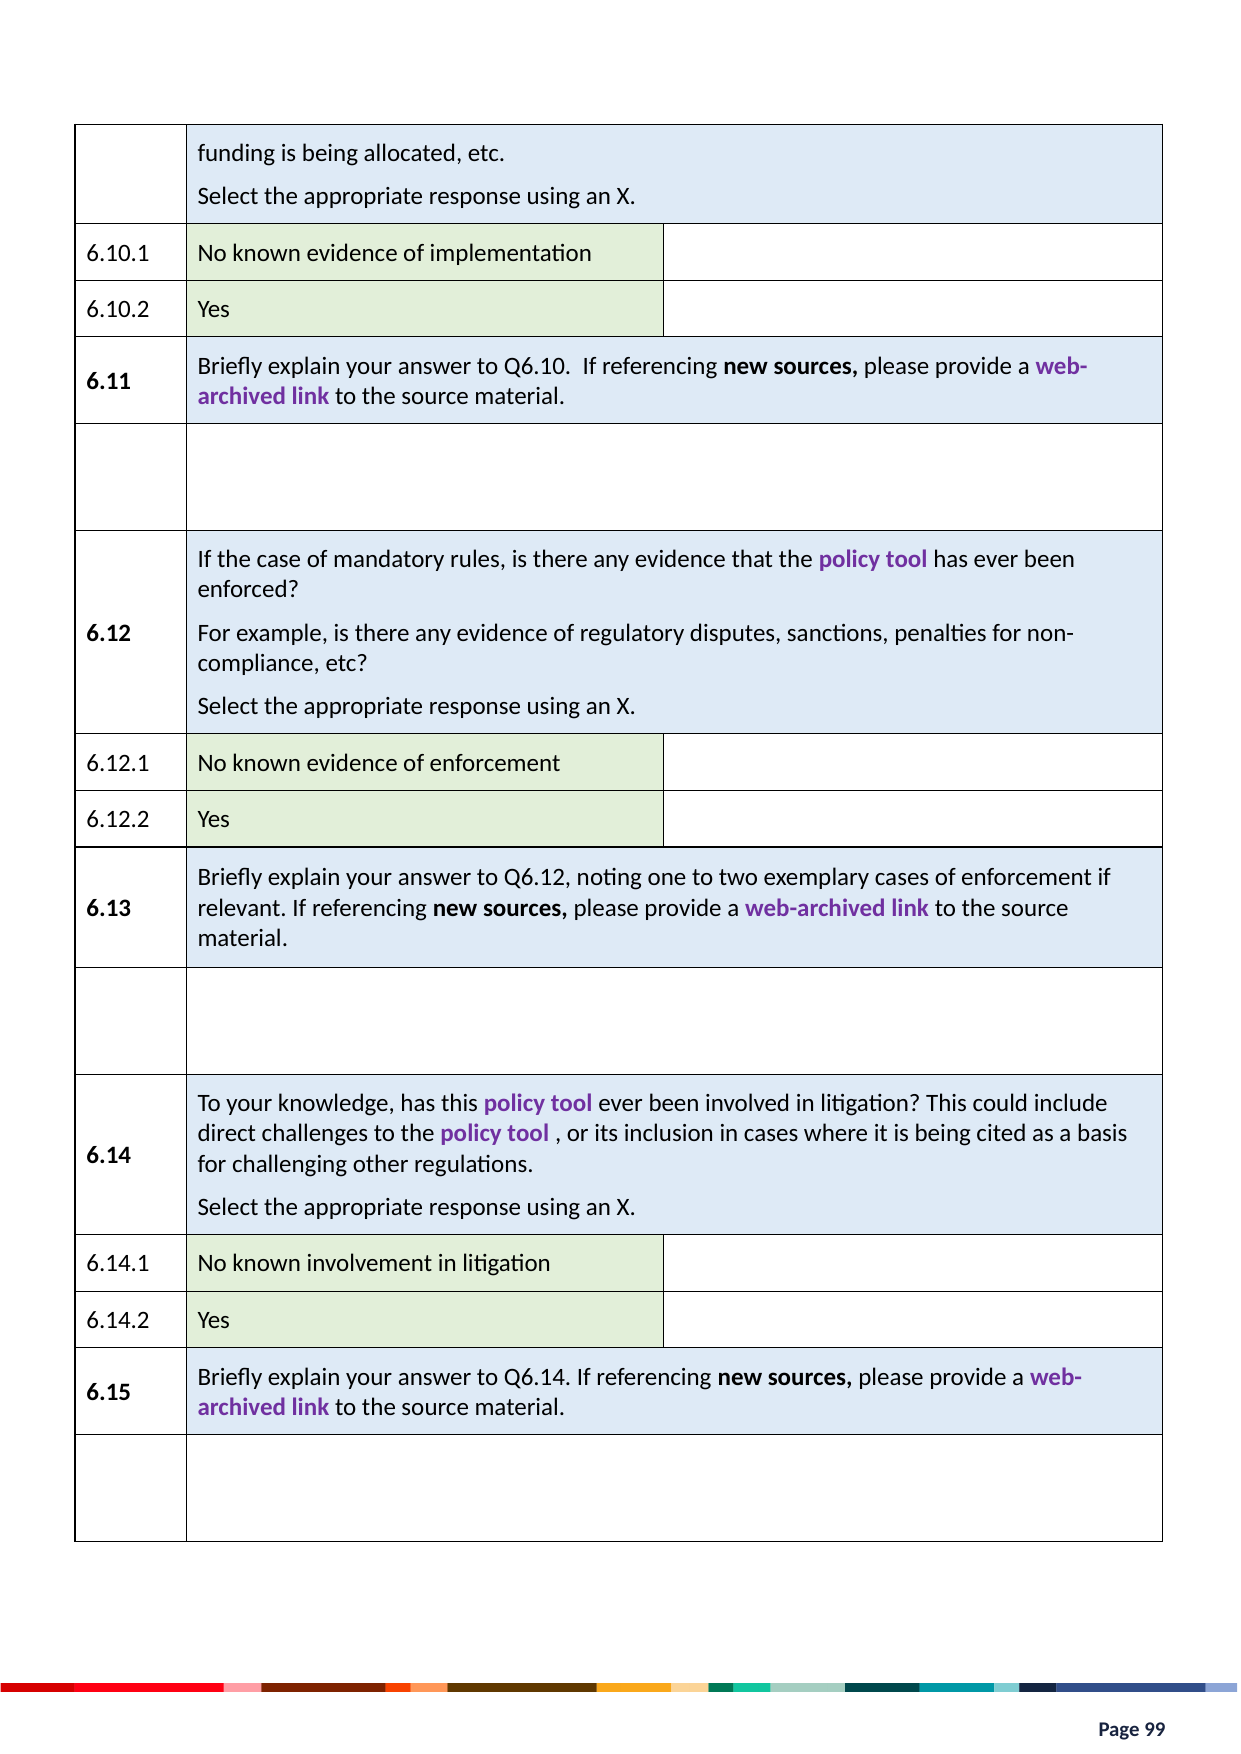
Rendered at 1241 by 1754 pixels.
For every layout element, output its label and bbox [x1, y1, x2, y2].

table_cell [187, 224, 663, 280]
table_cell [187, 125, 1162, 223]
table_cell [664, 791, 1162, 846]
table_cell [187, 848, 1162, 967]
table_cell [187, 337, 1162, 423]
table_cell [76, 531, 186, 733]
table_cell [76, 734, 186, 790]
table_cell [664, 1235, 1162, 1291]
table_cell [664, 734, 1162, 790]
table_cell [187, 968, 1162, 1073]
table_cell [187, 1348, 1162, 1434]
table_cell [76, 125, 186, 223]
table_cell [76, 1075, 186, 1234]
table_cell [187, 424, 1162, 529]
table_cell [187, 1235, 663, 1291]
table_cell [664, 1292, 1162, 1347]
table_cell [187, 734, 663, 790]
picture [0, 1683, 1236, 1692]
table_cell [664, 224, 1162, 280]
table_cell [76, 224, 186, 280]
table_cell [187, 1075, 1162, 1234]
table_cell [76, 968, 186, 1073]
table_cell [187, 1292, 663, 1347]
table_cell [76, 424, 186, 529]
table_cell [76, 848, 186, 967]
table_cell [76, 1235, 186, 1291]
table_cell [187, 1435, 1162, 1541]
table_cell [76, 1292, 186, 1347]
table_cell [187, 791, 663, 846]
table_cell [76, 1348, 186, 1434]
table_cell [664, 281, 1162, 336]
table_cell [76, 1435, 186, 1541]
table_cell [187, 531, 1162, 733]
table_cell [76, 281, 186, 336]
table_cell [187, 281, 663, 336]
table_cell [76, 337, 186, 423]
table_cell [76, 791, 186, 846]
